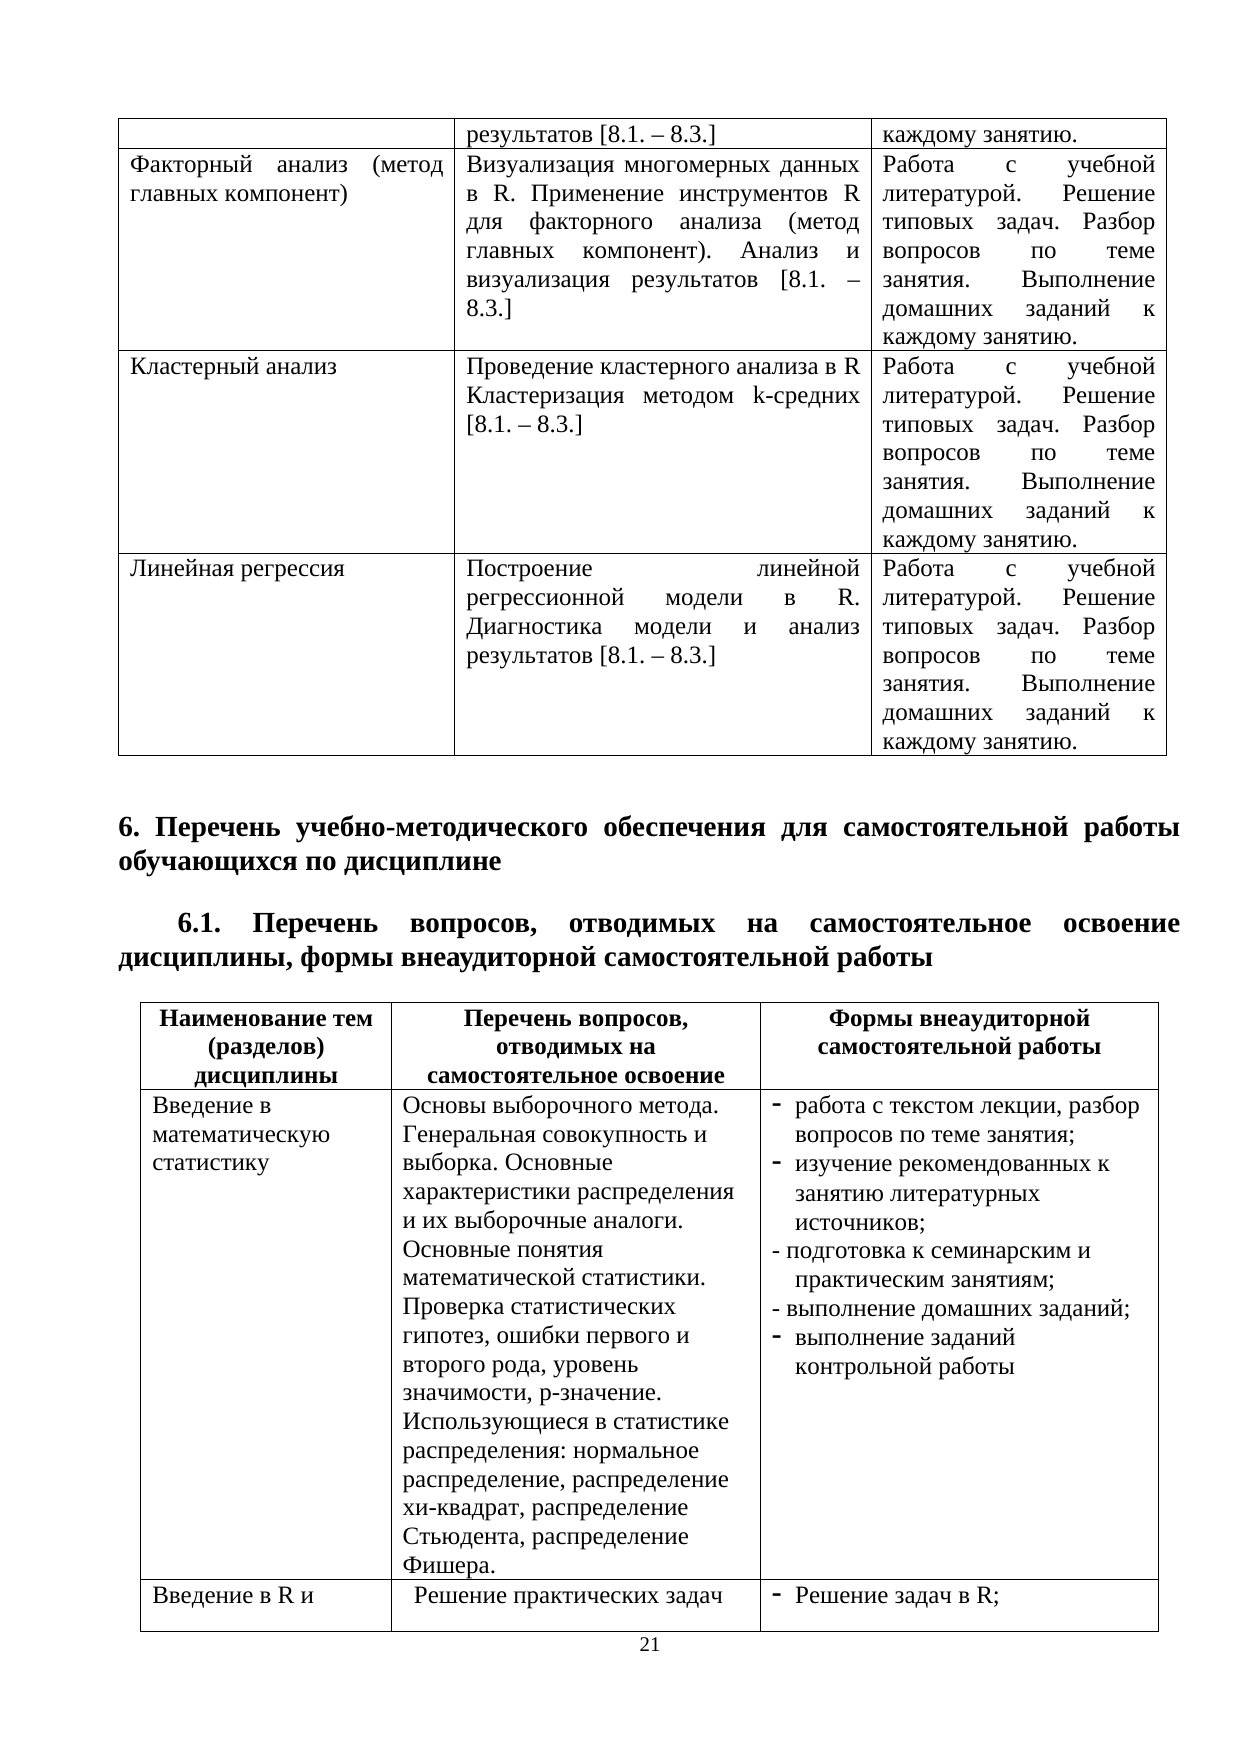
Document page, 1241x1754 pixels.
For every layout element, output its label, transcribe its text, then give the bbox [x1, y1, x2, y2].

table_cell Проведение кластерного анализа в R Кластеризация методом k-средних [8.1. – 8.3.] [455, 351, 871, 552]
table_cell Построение линейной регрессионной модели в R. Диагностика модели и анализ результатов [8.1. – 8.3.] [455, 554, 871, 755]
table_cell Работа с учебной литературой. Решение типовых задач. Разбор вопросов по теме занятия. Выполнение домашних заданий к каждому занятию. [872, 149, 1166, 350]
table_cell Работа с учебной литературой. Решение типовых задач. Разбор вопросов по теме занятия. Выполнение домашних заданий к каждому занятию. [872, 554, 1166, 755]
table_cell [119, 119, 454, 148]
table_header Наименование тем (разделов) дисциплины [141, 1003, 391, 1089]
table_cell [872, 119, 1166, 148]
table_cell Основы выборочного метода. Генеральная совокупность и выборка. Основные характеристики распределения и их выборочные аналоги. Основные понятия математической статистики. Проверка статистических гипотез, ошибки первого и второго рода, уровень значимости, p-значение. Использующиеся в статистике распределения: нормальное распределение, распределение хи-квадрат, распределение Стьюдента, распределение Фишера. [392, 1090, 760, 1579]
table_cell Факторный анализ (метод главных компонент) [119, 149, 454, 350]
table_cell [455, 119, 871, 148]
table_header Формы внеаудиторной самостоятельной работы [761, 1003, 1158, 1089]
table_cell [141, 1580, 391, 1631]
table_cell Кластерный анализ [119, 351, 454, 552]
table_cell работа с текстом лекции, разбор вопросов по теме занятия; изучение рекомендованных к занятию литературных источников; - подготовка к семинарским и практическим занятиям; - выполнение домашних заданий; выполнение заданий контрольной работы [761, 1090, 1158, 1579]
table_cell Визуализация многомерных данных в R. Применение инструментов R для факторного анализа (метод главных компонент). Анализ и визуализация результатов [8.1. – 8.3.] [455, 149, 871, 350]
subtitle 6. Перечень учебно-методического обеспечения для самостоятельной работы обучающихся по дисциплине [118, 809, 1181, 876]
table_cell Линейная регрессия [119, 554, 454, 755]
table_cell Введение в математическую статистику [141, 1090, 391, 1579]
table_cell Работа с учебной литературой. Решение типовых задач. Разбор вопросов по теме занятия. Выполнение домашних заданий к каждому занятию. [872, 351, 1166, 552]
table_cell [761, 1580, 1158, 1631]
subtitle 6.1. Перечень вопросов, отводимых на самостоятельное освоение дисциплины, формы внеаудиторной самостоятельной работы [118, 905, 1181, 972]
table_header Перечень вопросов, отводимых на самостоятельное освоение [392, 1003, 760, 1089]
table_cell [392, 1580, 760, 1631]
